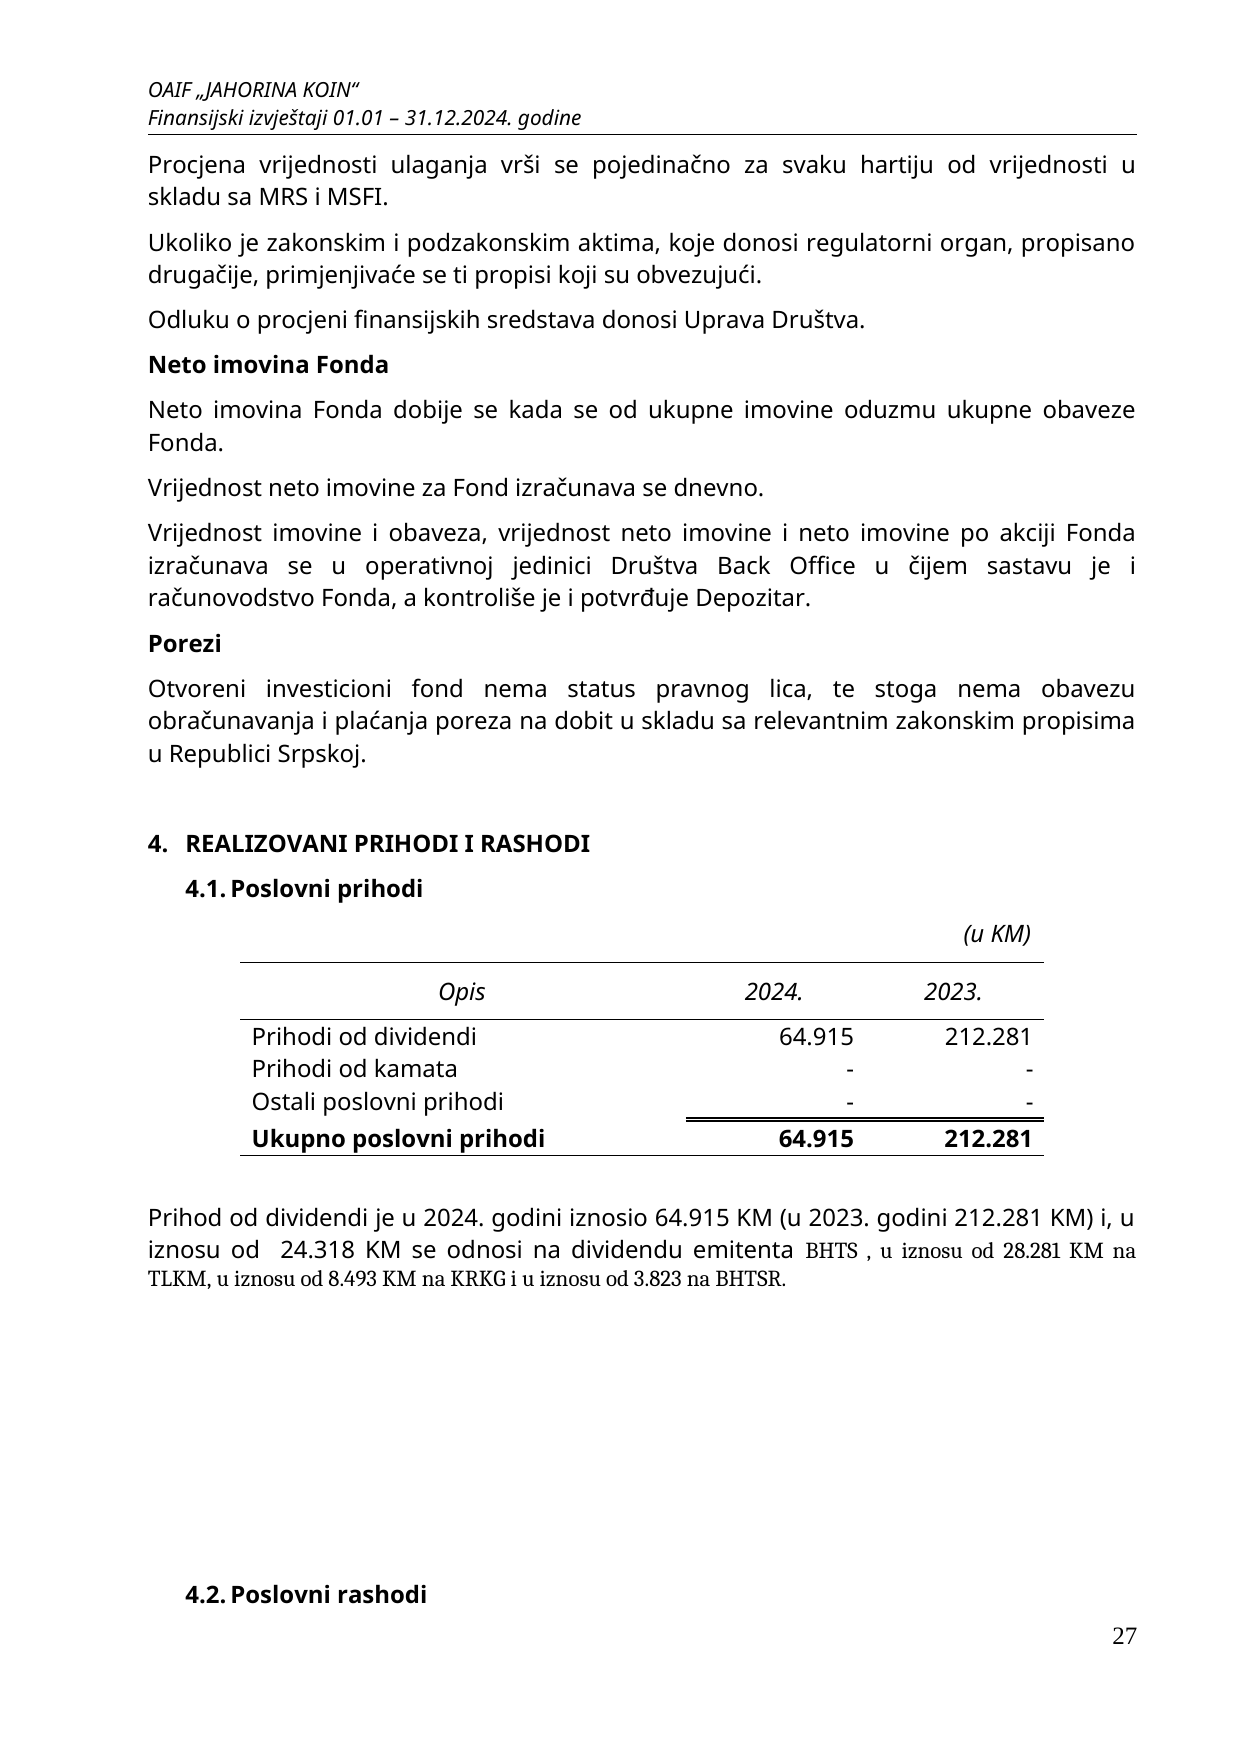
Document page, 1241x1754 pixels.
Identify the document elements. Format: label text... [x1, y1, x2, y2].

list Poslovni rashodi [185, 1578, 1137, 1611]
table_header Opis [240, 963, 686, 1018]
text Prihod od dividendi je u 2024. godini iznosio 64.915 KM (u 2023. godini 212.281 KM) i, u iznosu od 24.318 KM se odnosi na dividendu emitenta BHTS , u iznosu od 28.281 KM na TLKM, u iznosu od 8.493 KM na KRKG i u iznosu od 3.823 na BHTSR. [148, 1201, 1137, 1292]
table_cell 212.281 [865, 1020, 1044, 1052]
text Procjena vrijednosti ulaganja vrši se pojedinačno za svaku hartiju od vrijednosti u skladu sa MRS i MSFI. [148, 148, 1137, 213]
text Odluku o procjeni finansijskih sredstava donosi Uprava Društva. [148, 303, 1137, 336]
text Neto imovina Fonda dobije se kada se od ukupne imovine oduzmu ukupne obaveze Fonda. [148, 393, 1137, 458]
list REALIZOVANI PRIHODI I RASHODI [148, 827, 1137, 859]
table_cell - [865, 1085, 1044, 1117]
text Neto imovina Fonda [148, 348, 1137, 381]
table_cell Ostali poslovni prihodi [240, 1085, 686, 1117]
table_cell Ukupno poslovni prihodi [240, 1117, 686, 1154]
table_cell Prihodi od dividendi [240, 1020, 686, 1052]
table_cell - [686, 1052, 865, 1085]
list Poslovni prihodi [185, 872, 1137, 904]
table_header 2023. [865, 963, 1044, 1018]
text Vrijednost neto imovine za Fond izračunava se dnevno. [148, 471, 1137, 503]
table_cell 212.281 [865, 1122, 1044, 1154]
text Ukoliko je zakonskim i podzakonskim aktima, koje donosi regulatorni organ, propisano drugačije, primjenjivaće se ti propisi koji su obvezujući. [148, 225, 1137, 291]
table_cell 64.915 [686, 1020, 865, 1052]
text (u KM) [148, 917, 1033, 950]
table_cell 64.915 [686, 1122, 865, 1154]
text Porezi [148, 626, 1137, 659]
table_cell - [686, 1085, 865, 1117]
table_header 2024. [686, 963, 865, 1018]
table_cell Prihodi od kamata [240, 1052, 686, 1085]
text Vrijednost imovine i obaveza, vrijednost neto imovine i neto imovine po akciji Fonda izračunava se u operativnoj jedinici Društva Back Office u čijem sastavu je i računovodstvo Fonda, a kontroliše je i potvrđuje Depozitar. [148, 516, 1137, 614]
text Otvoreni investicioni fond nema status pravnog lica, te stoga nema obavezu obračunavanja i plaćanja poreza na dobit u skladu sa relevantnim zakonskim propisima u Republici Srpskoj. [148, 671, 1137, 769]
table_cell - [865, 1052, 1044, 1085]
